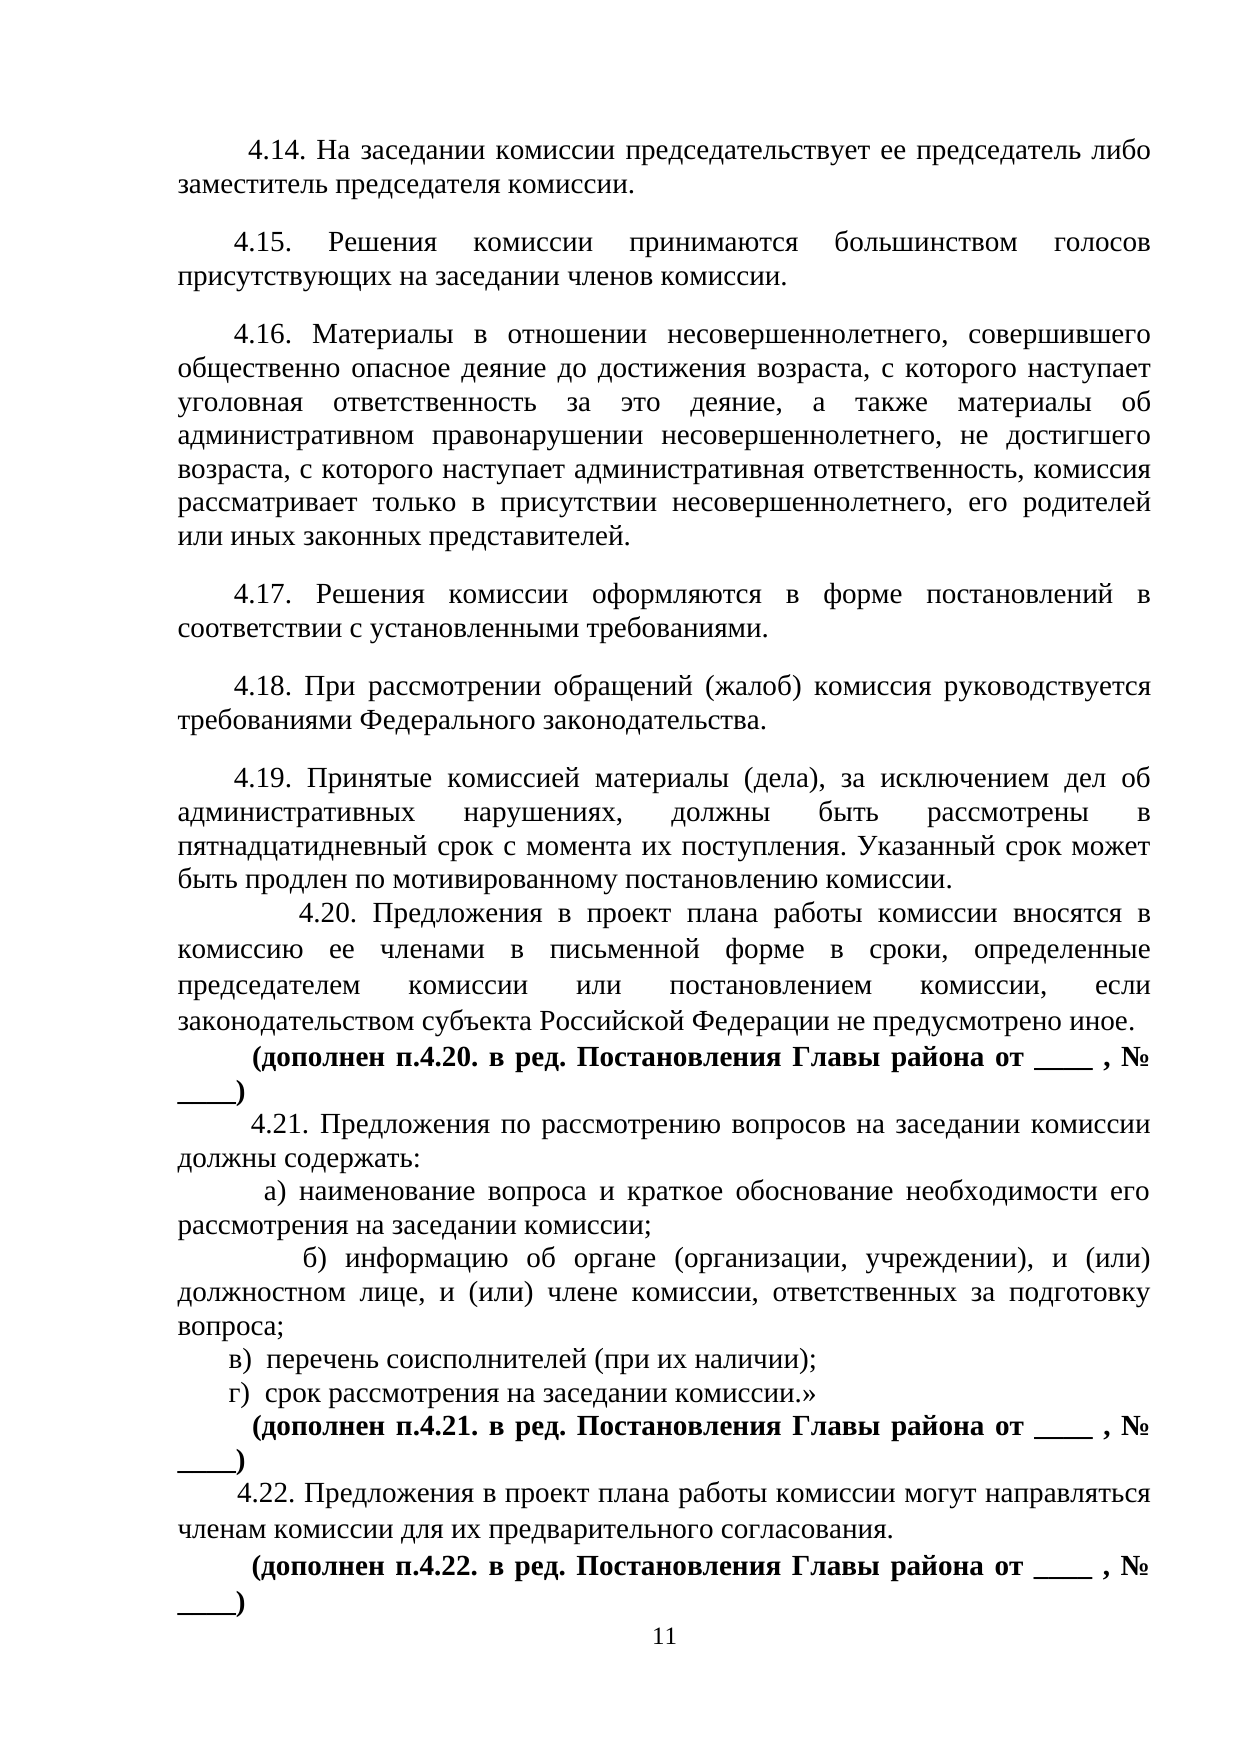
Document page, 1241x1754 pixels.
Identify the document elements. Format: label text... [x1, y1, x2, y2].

text 4.18. При рассмотрении обращений (жалоб) комиссия руководствуется требованиями Федерального законодательства. [177, 668, 1152, 736]
text 4.14. На заседании комиссии председательствует ее председатель либо заместитель председателя комиссии. [177, 132, 1152, 199]
text 4.19. Принятые комиссией материалы (дела), за исключением дел об административных нарушениях, должны быть рассмотрены в пятнадцатидневный срок с момента их поступления. Указанный срок может быть продлен по мотивированному постановлению комиссии. [177, 761, 1152, 895]
text 4.21. Предложения по рассмотрению вопросов на заседании комиссии должны содержать: [177, 1106, 1152, 1173]
text (дополнен п.4.21. в ред. Постановления Главы района от ____ , № ____) [177, 1408, 1152, 1475]
text (дополнен п.4.20. в ред. Постановления Главы района от ____ , № ____) [177, 1039, 1152, 1106]
text 4.22. Предложения в проект плана работы комиссии могут направляться членам комиссии для их предварительного согласования. [177, 1475, 1152, 1545]
text 4.17. Решения комиссии оформляются в форме постановлений в соответствии с установленными требованиями. [177, 576, 1152, 643]
text а) наименование вопроса и краткое обоснование необходимости его рассмотрения на заседании комиссии; [177, 1173, 1152, 1241]
text 4.16. Материалы в отношении несовершеннолетнего, совершившего общественно опасное деяние до достижения возраста, с которого наступает уголовная ответственность за это деяние, а также материалы об административном правонарушении несовершеннолетнего, не достигшего возраста, с которого наступает административная ответственность, комиссия рассматривает только в присутствии несовершеннолетнего, его родителей или иных законных представителей. [177, 317, 1152, 551]
text в) перечень соисполнителей (при их наличии); [177, 1341, 1152, 1375]
text 4.15. Решения комиссии принимаются большинством голосов присутствующих на заседании членов комиссии. [177, 224, 1152, 292]
text б) информацию об органе (организации, учреждении), и (или) должностном лице, и (или) члене комиссии, ответственных за подготовку вопроса; [177, 1241, 1152, 1341]
text (дополнен п.4.22. в ред. Постановления Главы района от ____ , № ____) [177, 1548, 1152, 1617]
text 4.20. Предложения в проект плана работы комиссии вносятся в комиссию ее членами в письменной форме в сроки, определенные председателем комиссии или постановлением комиссии, если законодательством субъекта Российской Федерации не предусмотрено иное. [177, 895, 1152, 1037]
text г) срок рассмотрения на заседании комиссии.» [177, 1375, 1152, 1408]
